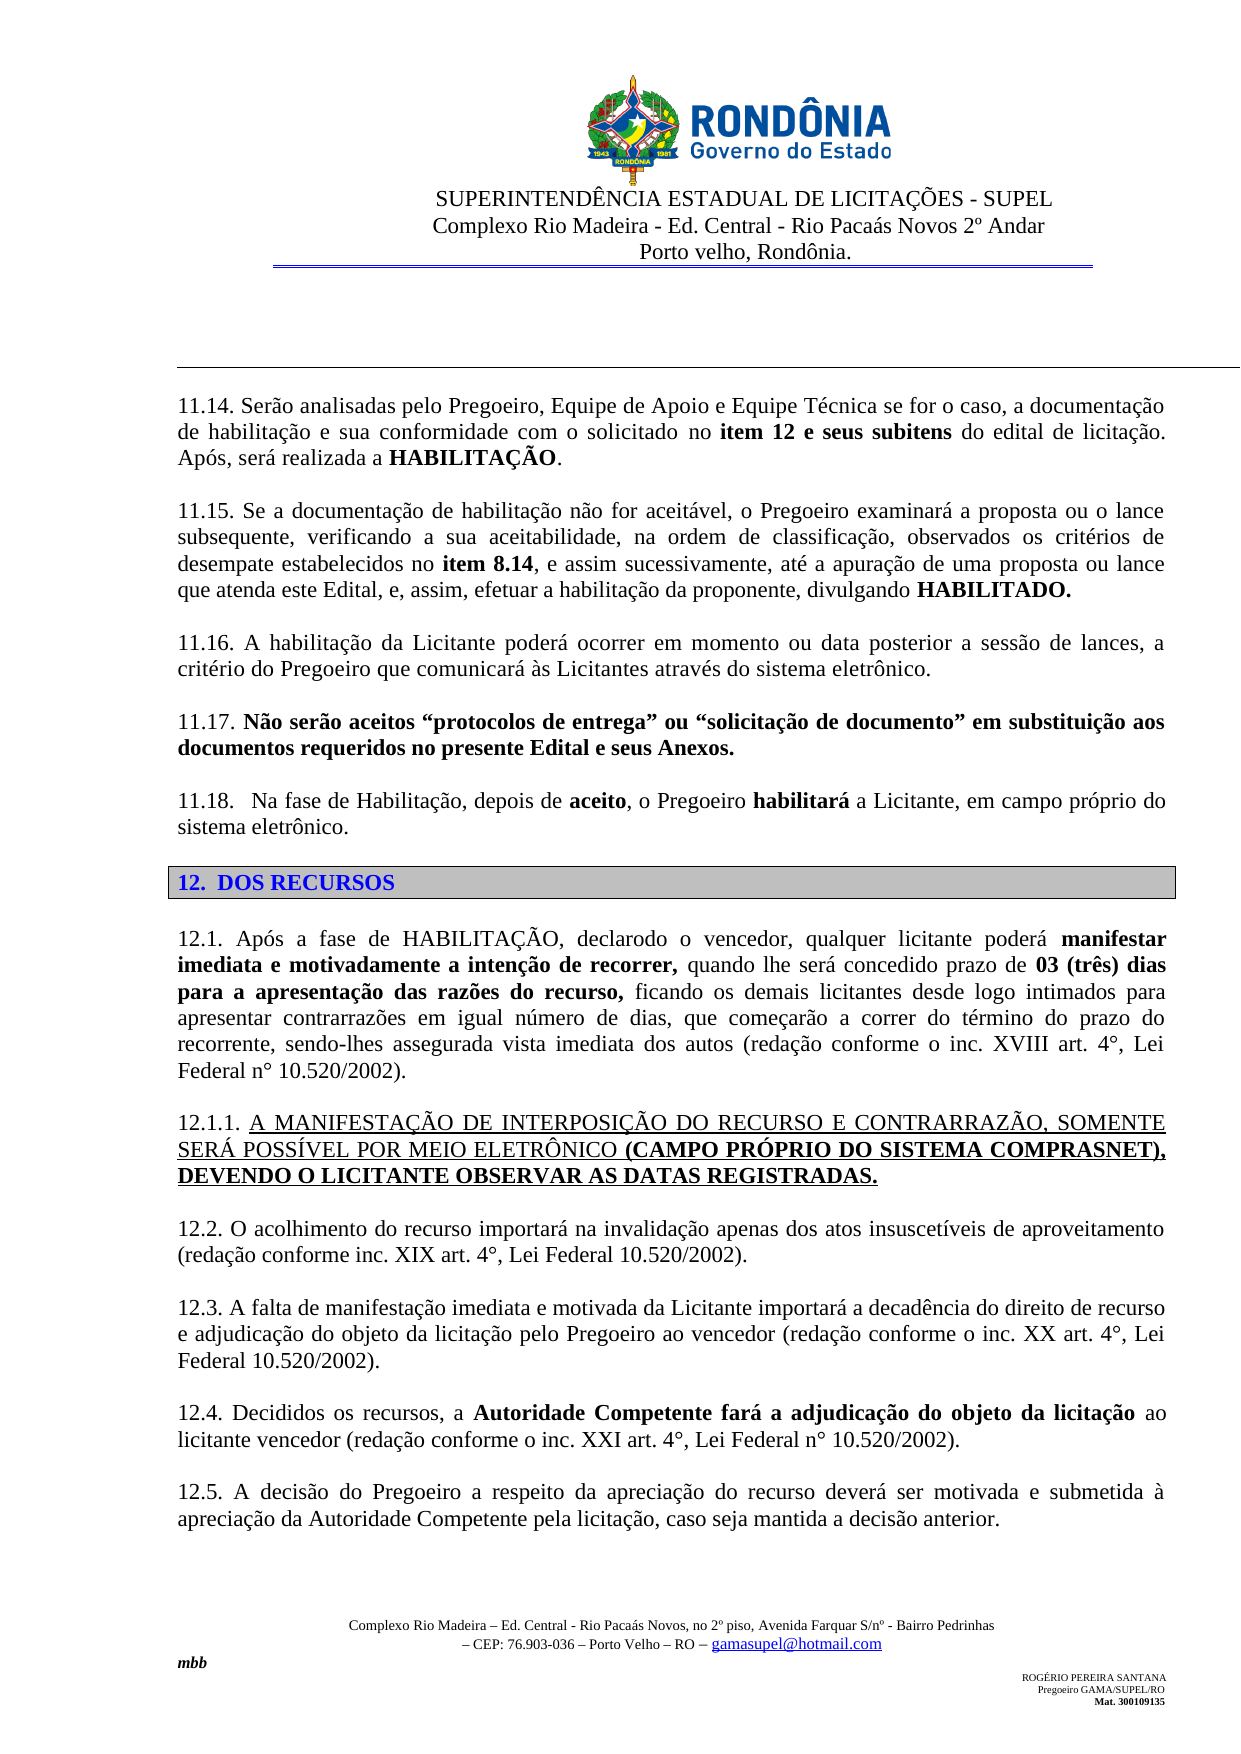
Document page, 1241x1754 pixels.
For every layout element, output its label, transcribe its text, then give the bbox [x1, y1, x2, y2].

text 11.15. Se a documentação de habilitação não for aceitável, o Pregoeiro examinará a proposta ou o lance subsequente, verificando a sua aceitabilidade, na ordem de classificação, observados os critérios de desempate estabelecidos no item 8.14, e assim sucessivamente, até a apuração de uma proposta ou lance que atenda este Edital, e, assim, efetuar a habilitação da proponente, divulgando HABILITADO. [177, 497, 1166, 602]
text 12.4. Decididos os recursos, a Autoridade Competente fará a adjudicação do objeto da licitação ao licitante vencedor (redação conforme o inc. XXI art. 4°, Lei Federal n° 10.520/2002). [177, 1399, 1167, 1452]
picture [586, 75, 891, 186]
text 11.18. Na fase de Habilitação, depois de aceito, o Pregoeiro habilitará a Licitante, em campo próprio do sistema eletrônico. [177, 787, 1167, 840]
text 12.2. O acolhimento do recurso importará na invalidação apenas dos atos insuscetíveis de aproveitamento (redação conforme inc. XIX art. 4°, Lei Federal 10.520/2002). [177, 1215, 1167, 1268]
text 11.16. A habilitação da Licitante poderá ocorrer em momento ou data posterior a sessão de lances, a critério do Pregoeiro que comunicará às Licitantes através do sistema eletrônico. [177, 629, 1167, 682]
text 12.3. A falta de manifestação imediata e motivada da Licitante importará a decadência do direito de recurso e adjudicação do objeto da licitação pelo Pregoeiro ao vencedor (redação conforme o inc. XX art. 4°, Lei Federal 10.520/2002). [177, 1294, 1167, 1373]
text 12.1.1. A MANIFESTAÇÃO DE INTERPOSIÇÃO DO RECURSO E CONTRARRAZÃO, SOMENTE SERÁ POSSÍVEL POR MEIO ELETRÔNICO (CAMPO PRÓPRIO DO SISTEMA COMPRASNET), DEVENDO O LICITANTE OBSERVAR AS DATAS REGISTRADAS. [177, 1109, 1167, 1188]
text 11.17. Não serão aceitos “protocolos de entrega” ou “solicitação de documento” em substituição aos documentos requeridos no presente Edital e seus Anexos. [177, 708, 1166, 761]
text 11.14. Serão analisadas pelo Pregoeiro, Equipe de Apoio e Equipe Técnica se for o caso, a documentação de habilitação e sua conformidade com o solicitado no item 12 e seus subitens do edital de licitação. Após, será realizada a HABILITAÇÃO. [177, 392, 1166, 471]
text 12.1. Após a fase de HABILITAÇÃO, declarodo o vencedor, qualquer licitante poderá manifestar imediata e motivadamente a intenção de recorrer, quando lhe será concedido prazo de 03 (três) dias para a apresentação das razões do recurso, ficando os demais licitantes desde logo intimados para apresentar contrarrazões em igual número de dias, que começarão a correr do término do prazo do recorrente, sendo-lhes assegurada vista imediata dos autos (redação conforme o inc. XVIII art. 4°, Lei Federal n° 10.520/2002). [177, 925, 1167, 1083]
text 12.5. A decisão do Pregoeiro a respeito da apreciação do recurso deverá ser motivada e submetida à apreciação da Autoridade Competente pela licitação, caso seja mantida a decisão anterior. [177, 1478, 1167, 1531]
text 12. DOS RECURSOS [169, 867, 1175, 898]
